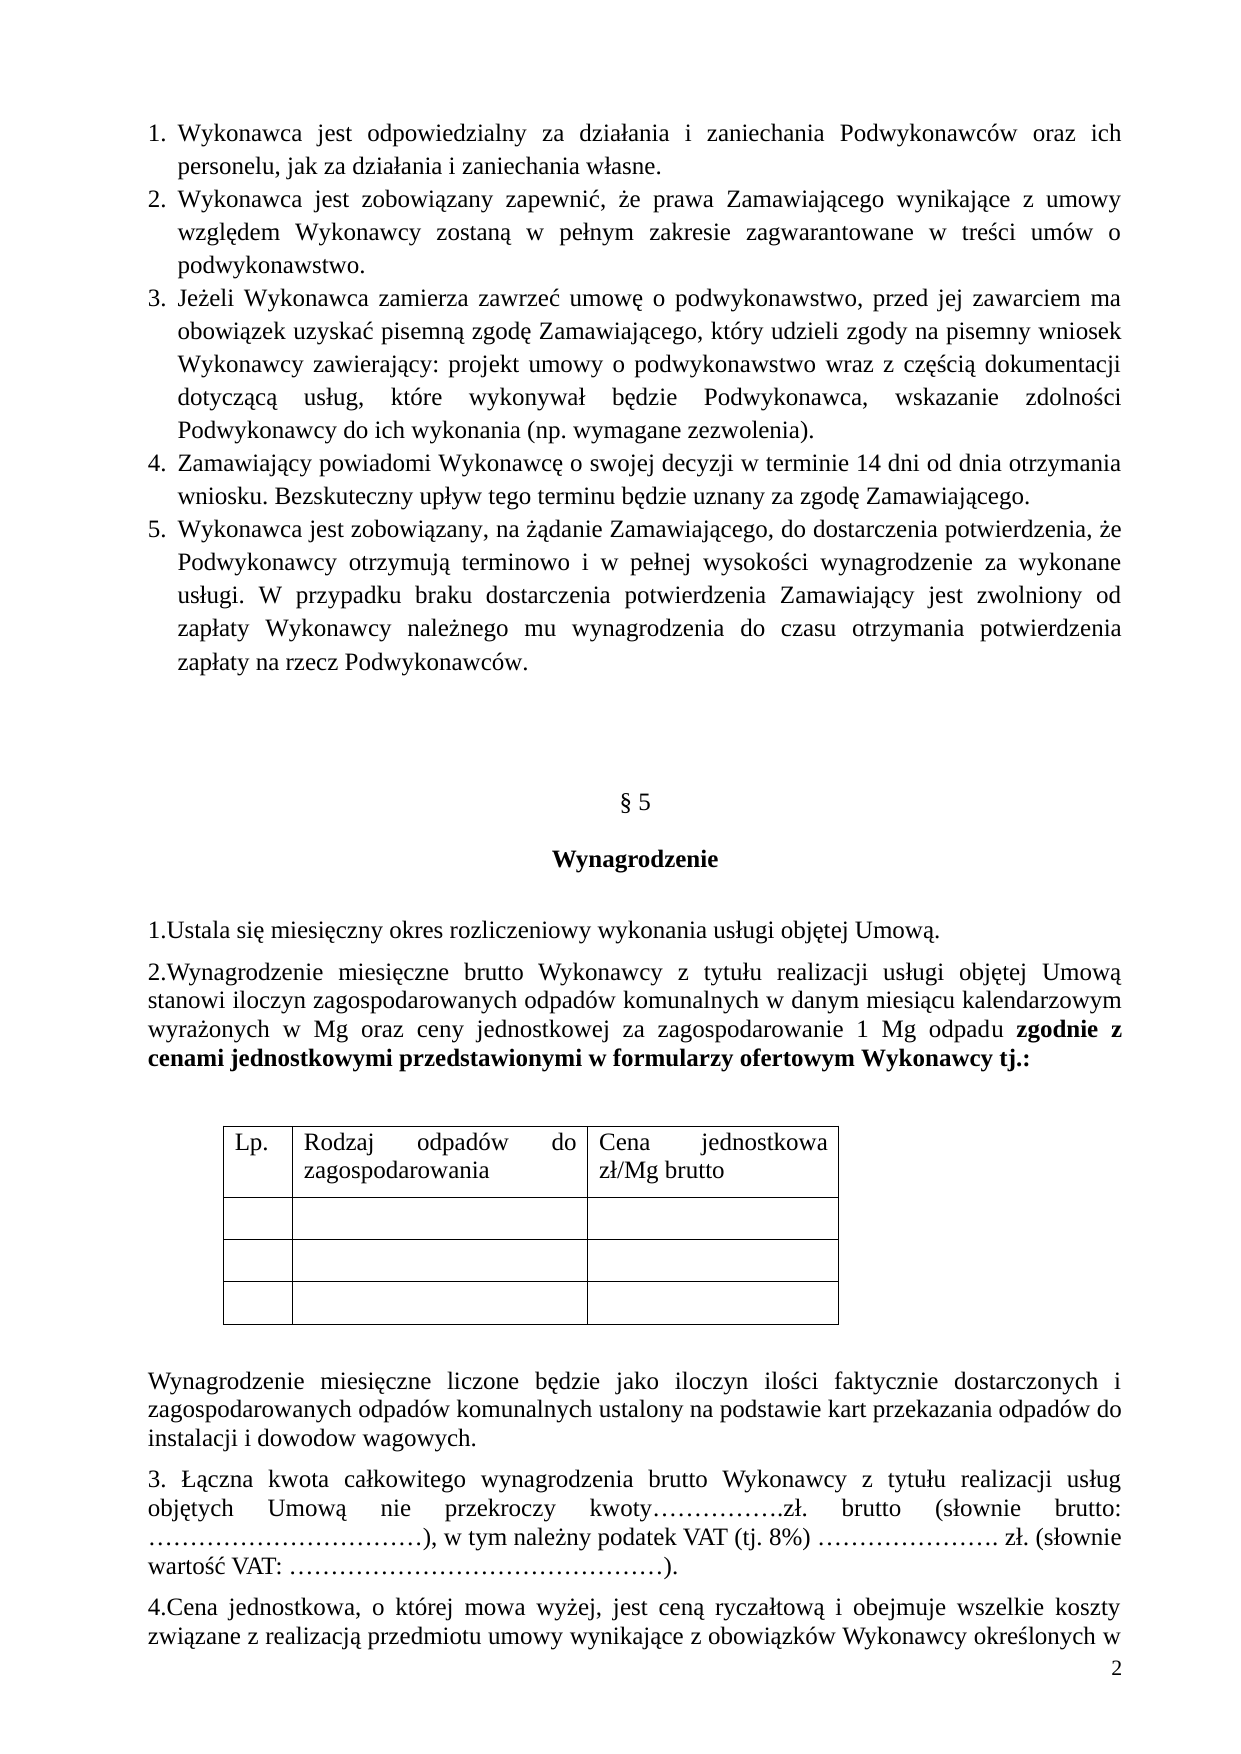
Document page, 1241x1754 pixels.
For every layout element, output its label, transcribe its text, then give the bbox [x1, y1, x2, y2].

text 3. Łączna kwota całkowitego wynagrodzenia brutto Wykonawcy z tytułu realizacji usług objętych Umową nie przekroczy kwoty…………….zł. brutto (słownie brutto: ……………………………), w tym należny podatek VAT (tj. 8%) …………………. zł. (słownie wartość VAT: ………………………………………). [148, 1464, 1122, 1579]
list Wykonawca jest zobowiązany, na żądanie Zamawiającego, do dostarczenia potwierdzenia, że Podwykonawcy otrzymują terminowo i w pełnej wysokości wynagrodzenie za wykonane usługi. W przypadku braku dostarczenia potwierdzenia Zamawiający jest zwolniony od zapłaty Wykonawcy należnego mu wynagrodzenia do czasu otrzymania potwierdzenia zapłaty na rzecz Podwykonawców. [148, 514, 1122, 675]
text Wynagrodzenie [148, 844, 1122, 873]
table_cell [293, 1282, 587, 1323]
table_cell [588, 1282, 838, 1323]
list Jeżeli Wykonawca zamierza zawrzeć umowę o podwykonawstwo, przed jej zawarciem ma obowiązek uzyskać pisemną zgodę Zamawiającego, który udzieli zgody na pisemny wniosek Wykonawcy zawierający: projekt umowy o podwykonawstwo wraz z częścią dokumentacji dotyczącą usług, które wykonywał będzie Podwykonawca, wskazanie zdolności Podwykonawcy do ich wykonania (np. wymagane zezwolenia). [148, 283, 1122, 444]
list Wykonawca jest zobowiązany zapewnić, że prawa Zamawiającego wynikające z umowy względem Wykonawcy zostaną w pełnym zakresie zagwarantowane w treści umów o podwykonawstwo. [148, 184, 1122, 279]
table_cell [588, 1198, 838, 1239]
list Wykonawca jest odpowiedzialny za działania i zaniechania Podwykonawców oraz ich personelu, jak za działania i zaniechania własne. [148, 118, 1122, 180]
table_cell [224, 1282, 292, 1323]
table_header Lp. [224, 1127, 292, 1197]
table_cell [224, 1240, 292, 1281]
list Zamawiający powiadomi Wykonawcę o swojej decyzji w terminie 14 dni od dnia otrzymania wniosku. Bezskuteczny upływ tego terminu będzie uznany za zgodę Zamawiającego. [148, 448, 1122, 510]
table_cell [588, 1240, 838, 1281]
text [148, 1592, 1122, 1649]
table_header Rodzaj odpadów do zagospodarowania [293, 1127, 587, 1197]
table_cell [293, 1240, 587, 1281]
text 2.Wynagrodzenie miesięczne brutto Wykonawcy z tytułu realizacji usługi objętej Umową stanowi iloczyn zagospodarowanych odpadów komunalnych w danym miesiącu kalendarzowym wyrażonych w Mg oraz ceny jednostkowej za zagospodarowanie 1 Mg odpadu zgodnie z cenami jednostkowymi przedstawionymi w formularzy ofertowym Wykonawcy tj.: [148, 957, 1122, 1072]
text Wynagrodzenie miesięczne liczone będzie jako iloczyn ilości faktycznie dostarczonych i zagospodarowanych odpadów komunalnych ustalony na podstawie kart przekazania odpadów do instalacji i dowodow wagowych. [148, 1366, 1122, 1452]
text 1.Ustala się miesięczny okres rozliczeniowy wykonania usługi objętej Umową. [148, 916, 1122, 944]
text § 5 [148, 787, 1122, 815]
table_cell [224, 1198, 292, 1239]
table_header Cena jednostkowa zł/Mg brutto [588, 1127, 838, 1197]
table_cell [293, 1198, 587, 1239]
